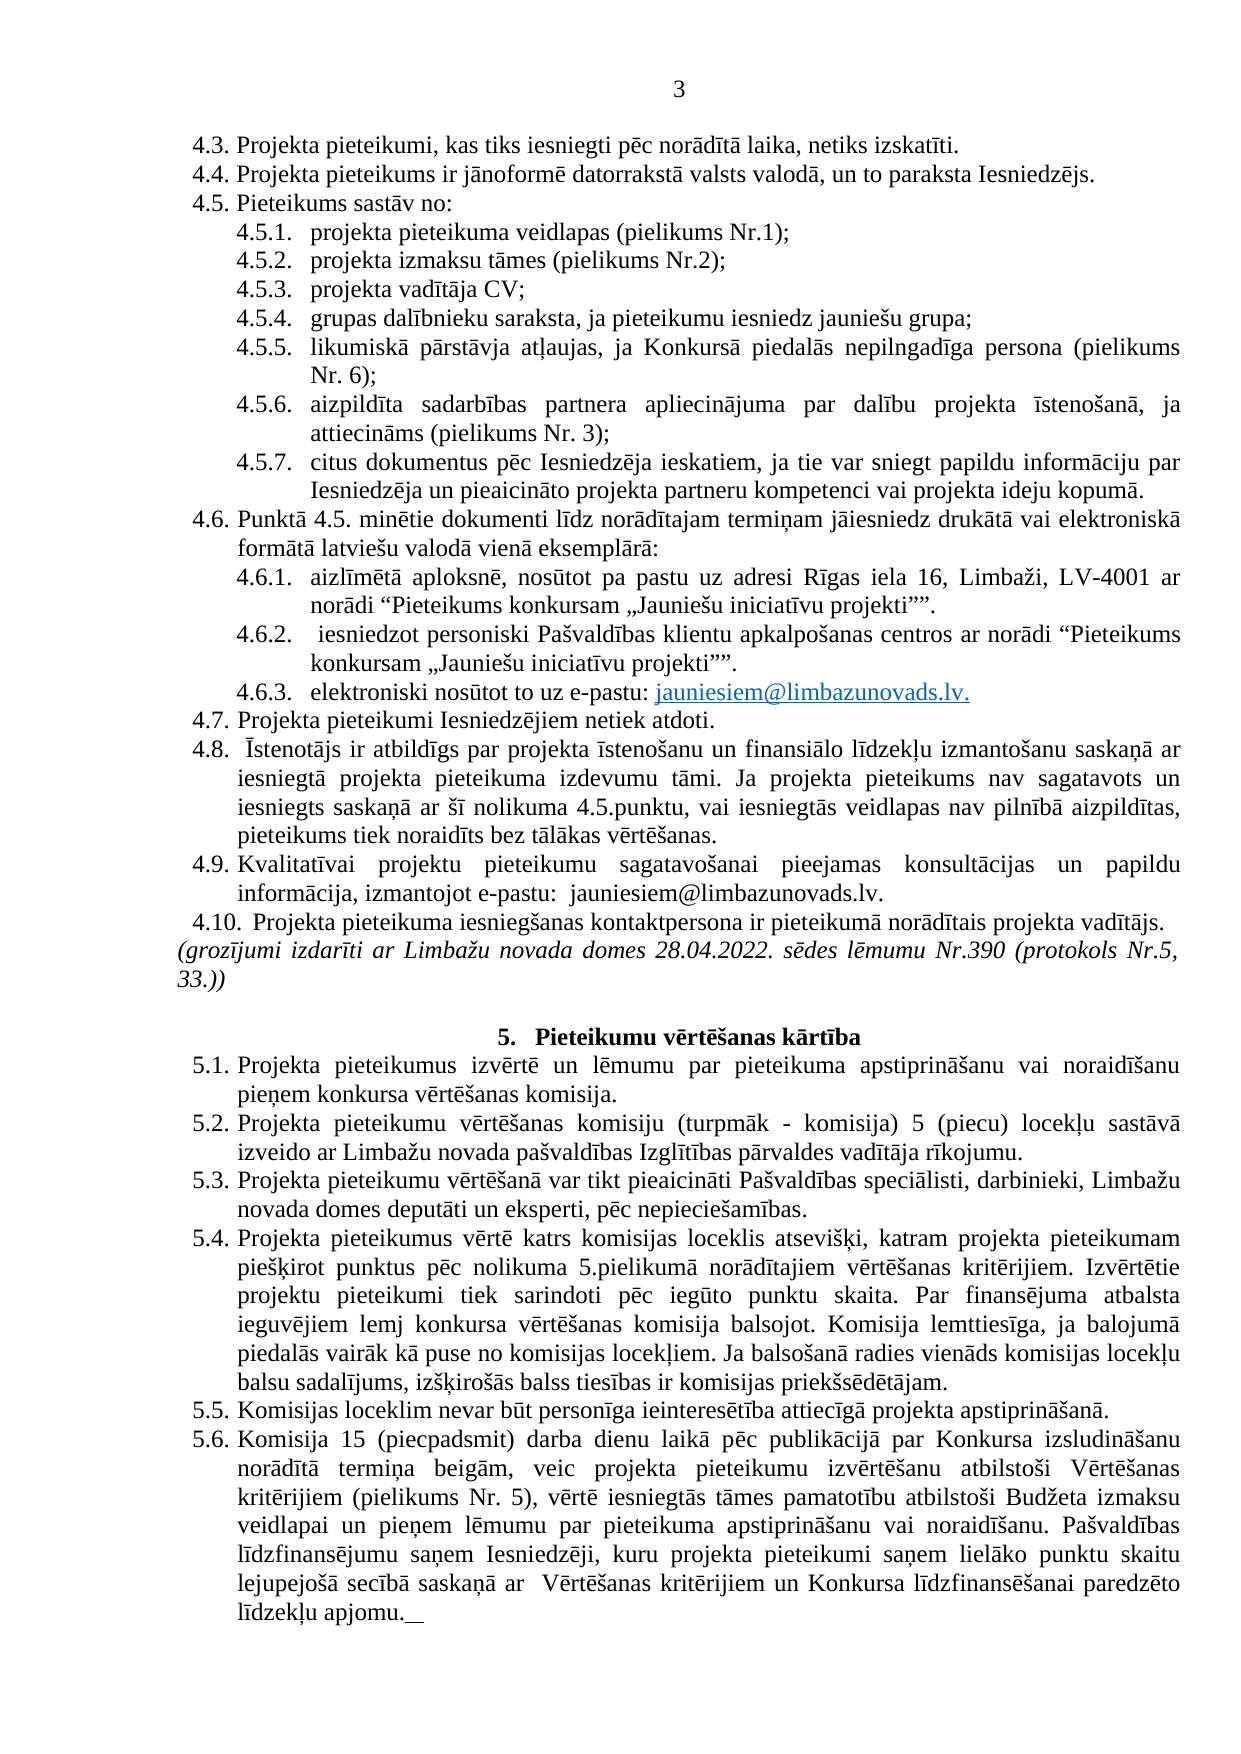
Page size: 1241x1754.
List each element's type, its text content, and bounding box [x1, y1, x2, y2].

list Projekta pieteikumu vērtēšanas komisiju (turpmāk - komisija) 5 (piecu) locekļu sastāvā izveido ar Limbažu novada pašvaldības Izglītības pārvaldes vadītāja rīkojumu. [192, 1108, 1181, 1166]
list Pieteikumu vērtēšanas kārtība [177, 1022, 1181, 1051]
list Punktā 4.5. minētie dokumenti līdz norādītajam termiņam jāiesniedz drukātā vai elektroniskā formātā latviešu valodā vienā eksemplārā: [192, 504, 1181, 562]
list Projekta pieteikumi, kas tiks iesniegti pēc norādītā laika, netiks izskatīti. [192, 131, 1181, 159]
list Projekta pieteikuma iesniegšanas kontaktpersona ir pieteikumā norādītais projekta vadītājs. [192, 907, 1181, 936]
list projekta vadītāja CV; [236, 274, 1181, 303]
list Kvalitatīvai projektu pieteikumu sagatavošanai pieejamas konsultācijas un papildu informācija, izmantojot e-pastu: jauniesiem@limbazunovads.lv. [192, 849, 1181, 907]
list grupas dalībnieku saraksta, ja pieteikumu iesniedz jauniešu grupa; [236, 303, 1181, 332]
list elektroniski nosūtot to uz e-pastu: jauniesiem@limbazunovads.lv. [236, 677, 1181, 706]
list Projekta pieteikums ir jānoformē datorrakstā valsts valodā, un to paraksta Iesniedzējs. [192, 159, 1181, 188]
list Projekta pieteikumus izvērtē un lēmumu par pieteikuma apstiprināšanu vai noraidīšanu pieņem konkursa vērtēšanas komisija. [192, 1051, 1181, 1108]
list citus dokumentus pēc Iesniedzēja ieskatiem, ja tie var sniegt papildu informāciju par Iesniedzēja un pieaicināto projekta partneru kompetenci vai projekta ideju kopumā. [236, 447, 1181, 504]
list likumiskā pārstāvja atļaujas, ja Konkursā piedalās nepilngadīga persona (pielikums Nr. 6); [236, 332, 1181, 389]
list projekta izmaksu tāmes (pielikums Nr.2); [236, 246, 1181, 274]
list Pieteikums sastāv no: [192, 188, 1181, 217]
list Īstenotājs ir atbildīgs par projekta īstenošanu un finansiālo līdzekļu izmantošanu saskaņā ar iesniegtā projekta pieteikuma izdevumu tāmi. Ja projekta pieteikums nav sagatavots un iesniegts saskaņā ar šī nolikuma 4.5.punktu, vai iesniegtās veidlapas nav pilnībā aizpildītas, pieteikums tiek noraidīts bez tālākas vērtēšanas. [192, 734, 1181, 849]
list Komisijas loceklim nevar būt personīga ieinteresētība attiecīgā projekta apstiprināšanā. [192, 1396, 1181, 1424]
list Projekta pieteikumi Iesniedzējiem netiek atdoti. [192, 706, 1181, 734]
list Projekta pieteikumus vērtē katrs komisijas loceklis atsevišķi, katram projekta pieteikumam piešķirot punktus pēc nolikuma 5.pielikumā norādītajiem vērtēšanas kritērijiem. Izvērtētie projektu pieteikumi tiek sarindoti pēc iegūto punktu skaita. Par finansējuma atbalsta ieguvējiem lemj konkursa vērtēšanas komisija balsojot. Komisija lemttiesīga, ja balojumā piedalās vairāk kā puse no komisijas locekļiem. Ja balsošanā radies vienāds komisijas locekļu balsu sadalījums, izšķirošās balss tiesības ir komisijas priekšsēdētājam. [192, 1223, 1181, 1396]
list projekta pieteikuma veidlapas (pielikums Nr.1); [236, 217, 1181, 246]
list aizlīmētā aploksnē, nosūtot pa pastu uz adresi Rīgas iela 16, Limbaži, LV-4001 ar norādi “Pieteikums konkursam „Jauniešu iniciatīvu projekti””. [236, 562, 1181, 619]
list iesniedzot personiski Pašvaldības klientu apkalpošanas centros ar norādi “Pieteikums konkursam „Jauniešu iniciatīvu projekti””. [236, 619, 1181, 677]
list Komisija 15 (piecpadsmit) darba dienu laikā pēc publikācijā par Konkursa izsludināšanu norādītā termiņa beigām, veic projekta pieteikumu izvērtēšanu atbilstoši Vērtēšanas kritērijiem (pielikums Nr. 5), vērtē iesniegtās tāmes pamatotību atbilstoši Budžeta izmaksu veidlapai un pieņem lēmumu par pieteikuma apstiprināšanu vai noraidīšanu. Pašvaldības līdzfinansējumu saņem Iesniedzēji, kuru projekta pieteikumi saņem lielāko punktu skaitu lejupejošā secībā saskaņā ar Vērtēšanas kritērijiem un Konkursa līdzfinansēšanai paredzēto līdzekļu apjomu. [192, 1424, 1181, 1626]
list aizpildīta sadarbības partnera apliecinājuma par dalību projekta īstenošanā, ja attiecināms (pielikums Nr. 3); [236, 389, 1181, 447]
list Projekta pieteikumu vērtēšanā var tikt pieaicināti Pašvaldības speciālisti, darbinieki, Limbažu novada domes deputāti un eksperti, pēc nepieciešamības. [192, 1166, 1181, 1223]
text (grozījumi izdarīti ar Limbažu novada domes 28.04.2022. sēdes lēmumu Nr.390 (protokols Nr.5, 33.)) [177, 936, 1181, 993]
